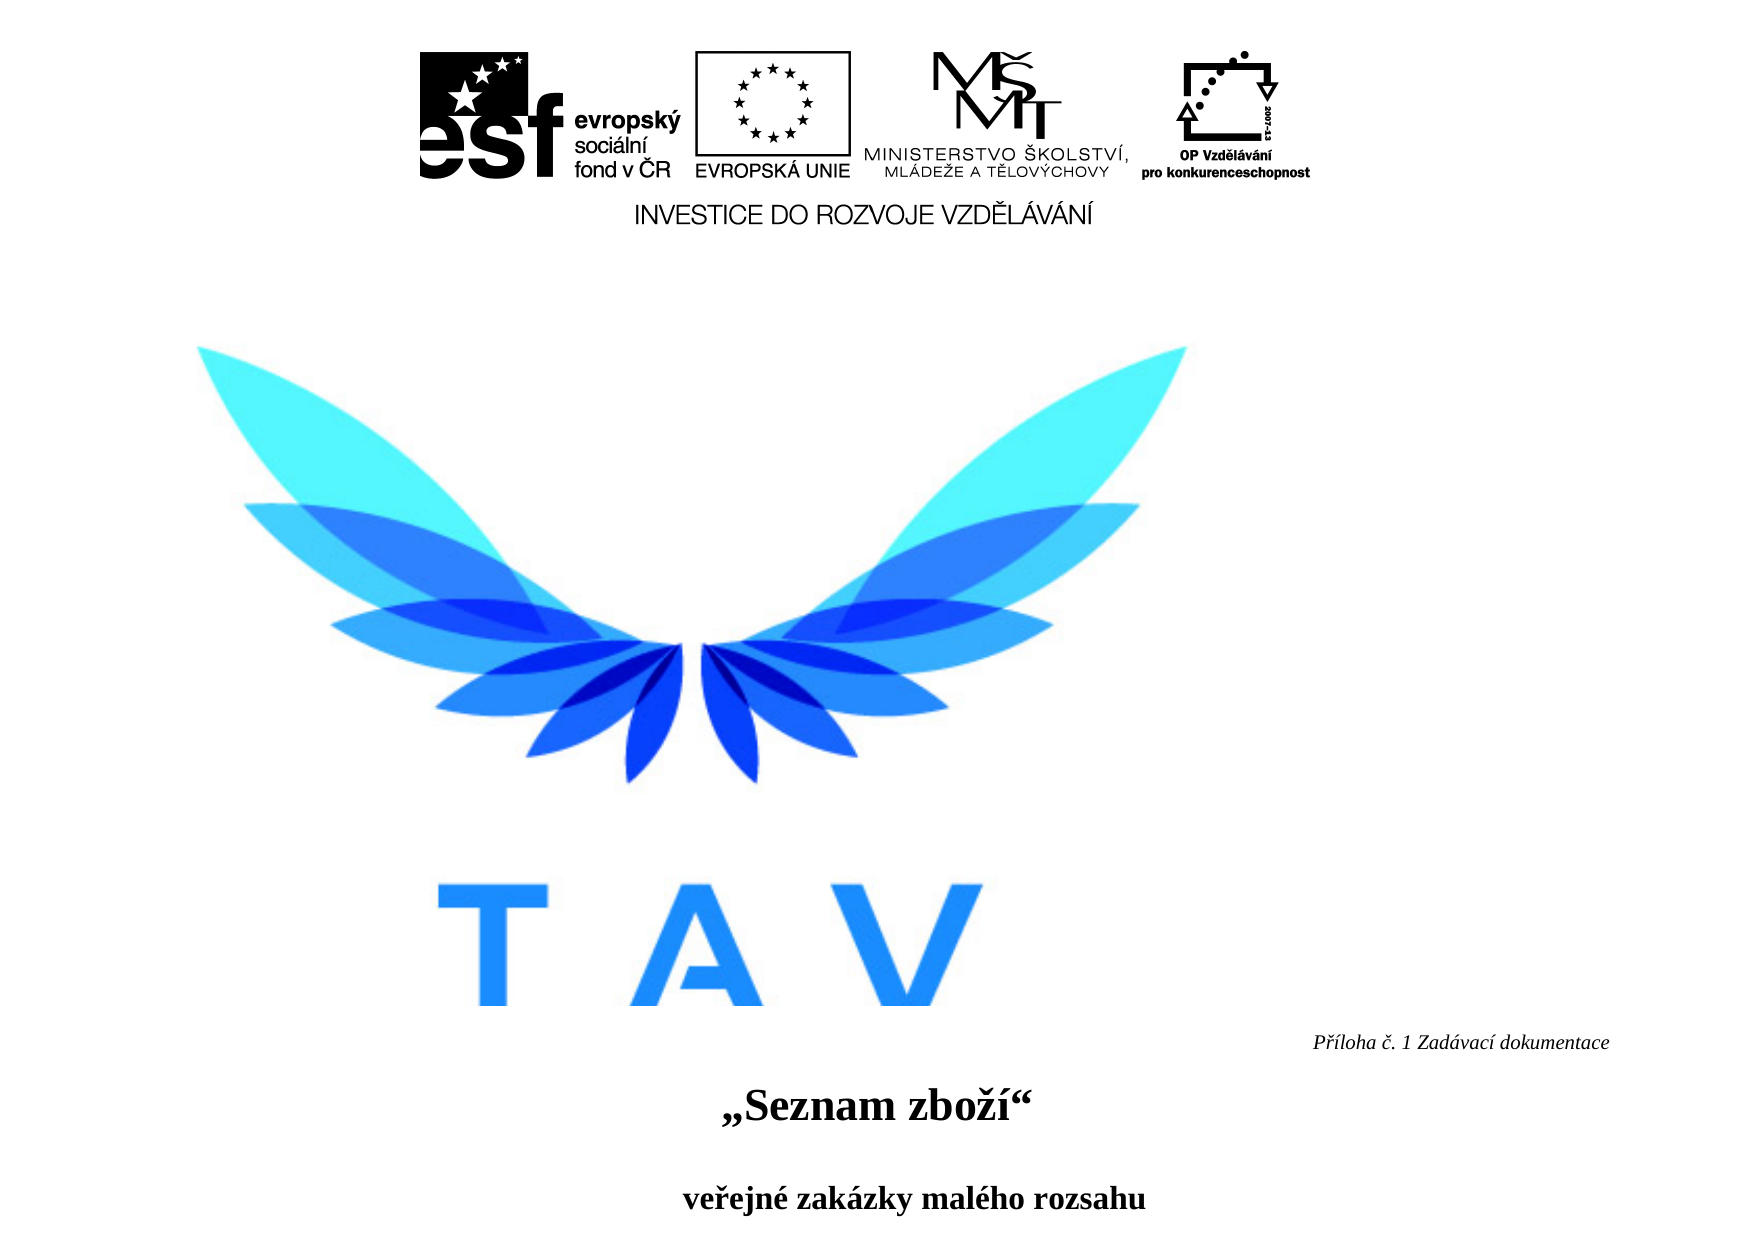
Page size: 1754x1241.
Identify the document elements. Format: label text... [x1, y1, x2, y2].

text „Seznam zboží“ [148, 1078, 1606, 1131]
picture [372, 12, 1371, 256]
list veřejné zakázky malého rozsahu [223, 1179, 1606, 1217]
picture [147, 293, 1248, 1006]
text Příloha č. 1 Zadávací dokumentace [148, 1030, 1609, 1054]
